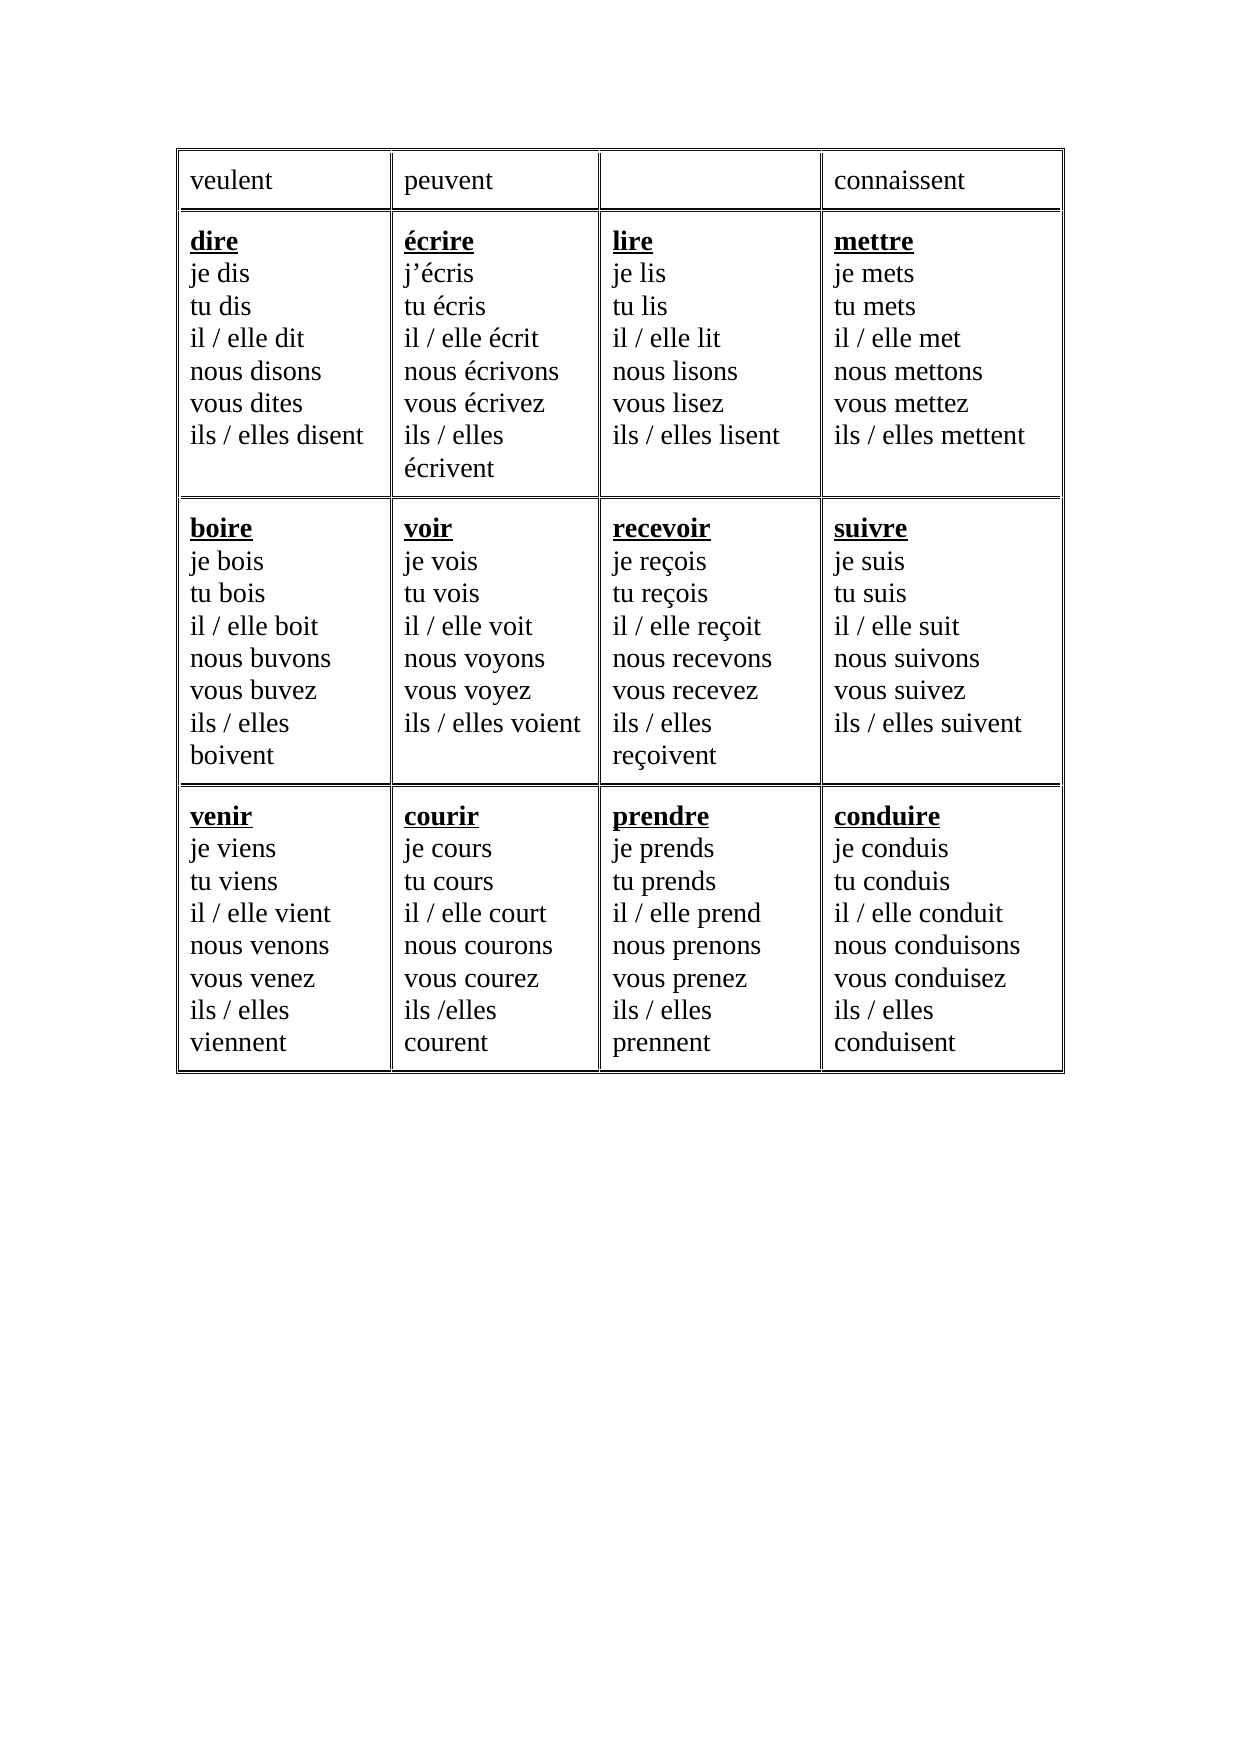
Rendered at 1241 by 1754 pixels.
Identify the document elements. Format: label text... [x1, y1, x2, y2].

table_cell prendre je prends tu prends il / elle prend nous prenons vous prenez ils / elles prennent [600, 787, 821, 1070]
table_cell boire je bois tu bois il / elle boit nous buvons vous buvez ils / elles boivent [177, 496, 391, 783]
table_cell courir je cours tu cours il / elle court nous courons vous courez ils /elles courent [391, 787, 600, 1070]
table_cell voir je vois tu vois il / elle voit nous voyons vous voyez ils / elles voient [393, 499, 598, 783]
table_cell lire je lis tu lis il / elle lit nous lisons vous lisez ils / elles lisent [601, 212, 820, 496]
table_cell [179, 151, 391, 208]
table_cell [391, 151, 600, 208]
table_cell écrire j’écris tu écris il / elle écrit nous écrivons vous écrivez ils / elles écrivent [393, 212, 598, 496]
table_cell recevoir je reçois tu reçois il / elle reçoit nous recevons vous recevez ils / elles reçoivent [601, 499, 820, 783]
table_cell suivre je suis tu suis il / elle suit nous suivons vous suivez ils / elles suivent [821, 496, 1063, 783]
table_cell mettre je mets tu mets il / elle met nous mettons vous mettez ils / elles mettent [823, 208, 1062, 496]
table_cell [821, 151, 1062, 208]
table_cell conduire je conduis tu conduis il / elle conduit nous conduisons vous conduisez ils / elles conduisent [821, 783, 1062, 1070]
table_cell dire je dis tu dis il / elle dit nous disons vous dites ils / elles disent [179, 208, 390, 496]
table_cell venir je viens tu viens il / elle vient nous venons vous venez ils / elles viennent [179, 783, 391, 1070]
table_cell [600, 151, 821, 208]
